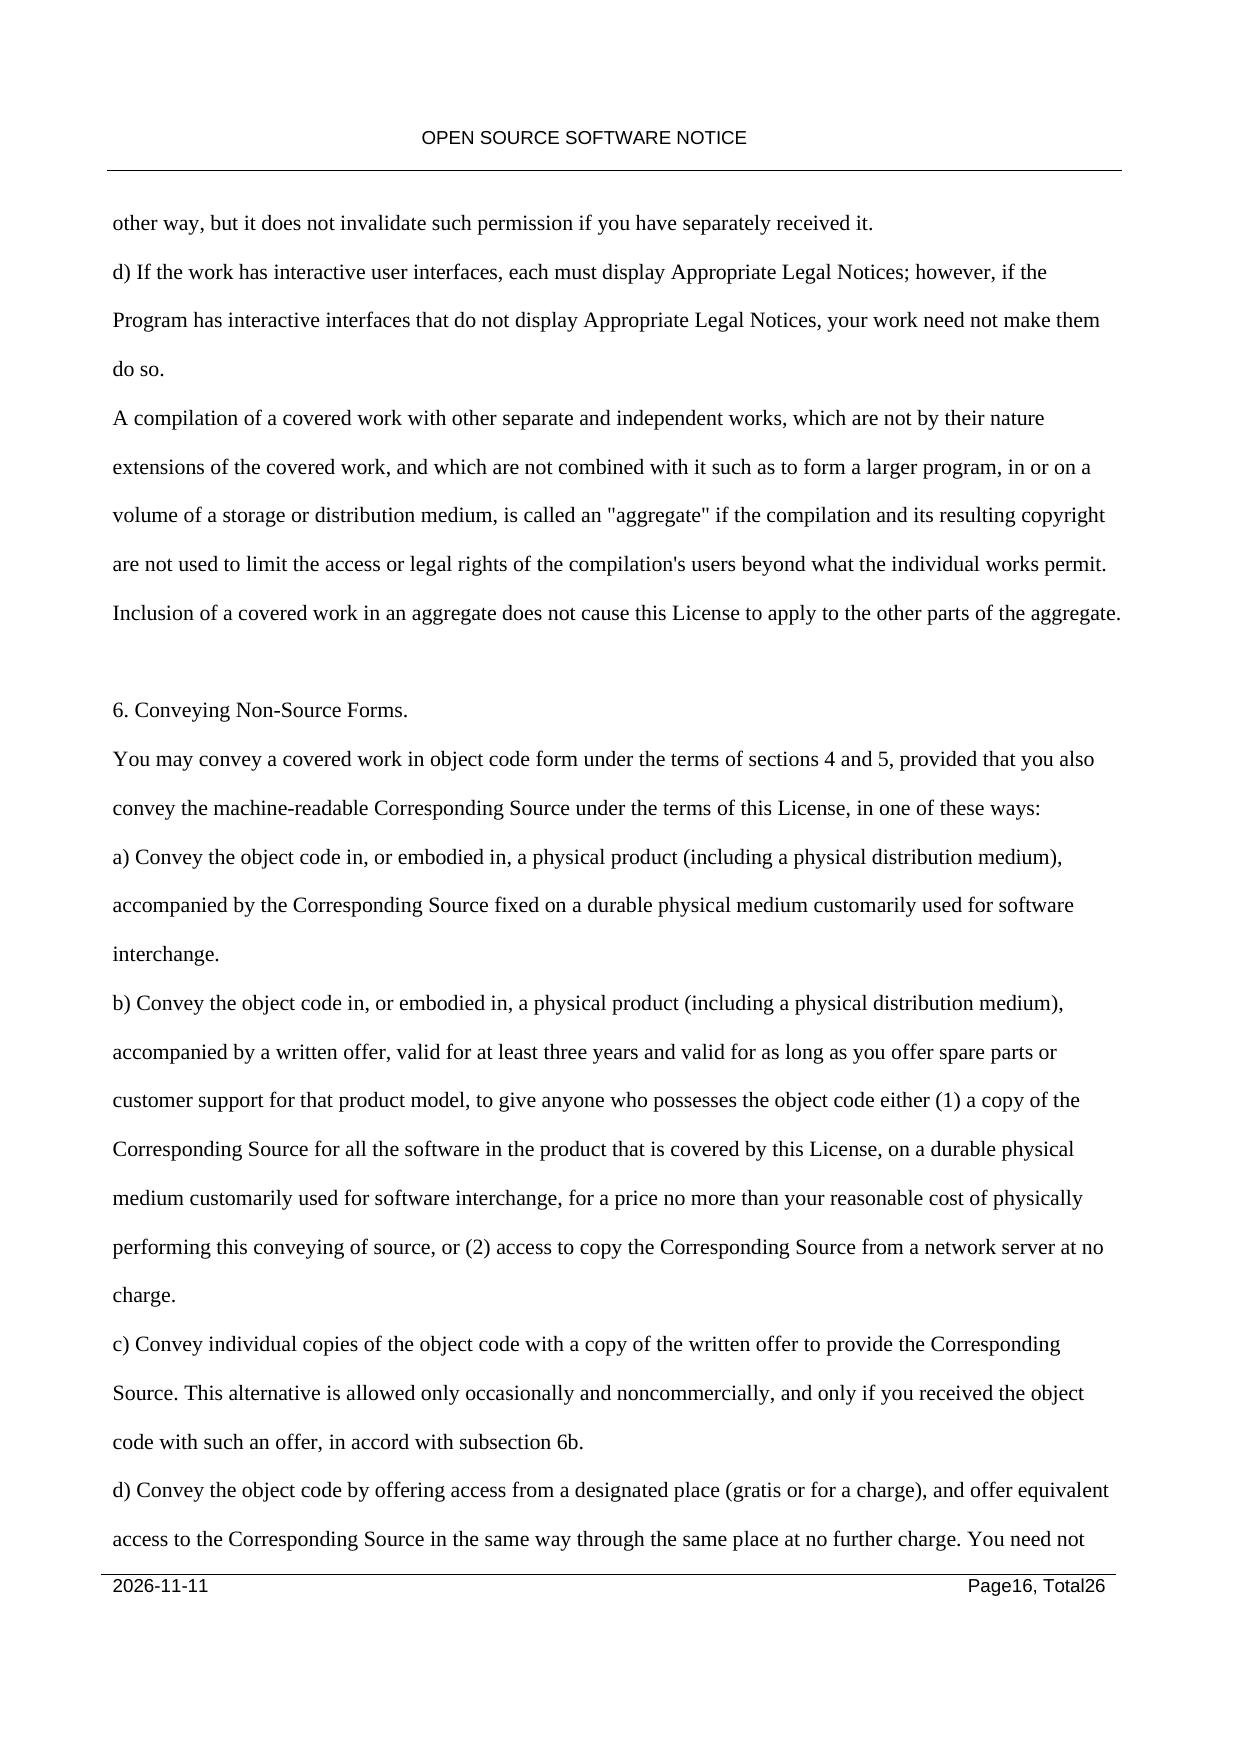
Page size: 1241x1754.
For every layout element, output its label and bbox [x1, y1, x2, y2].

text [112, 206, 1128, 1555]
